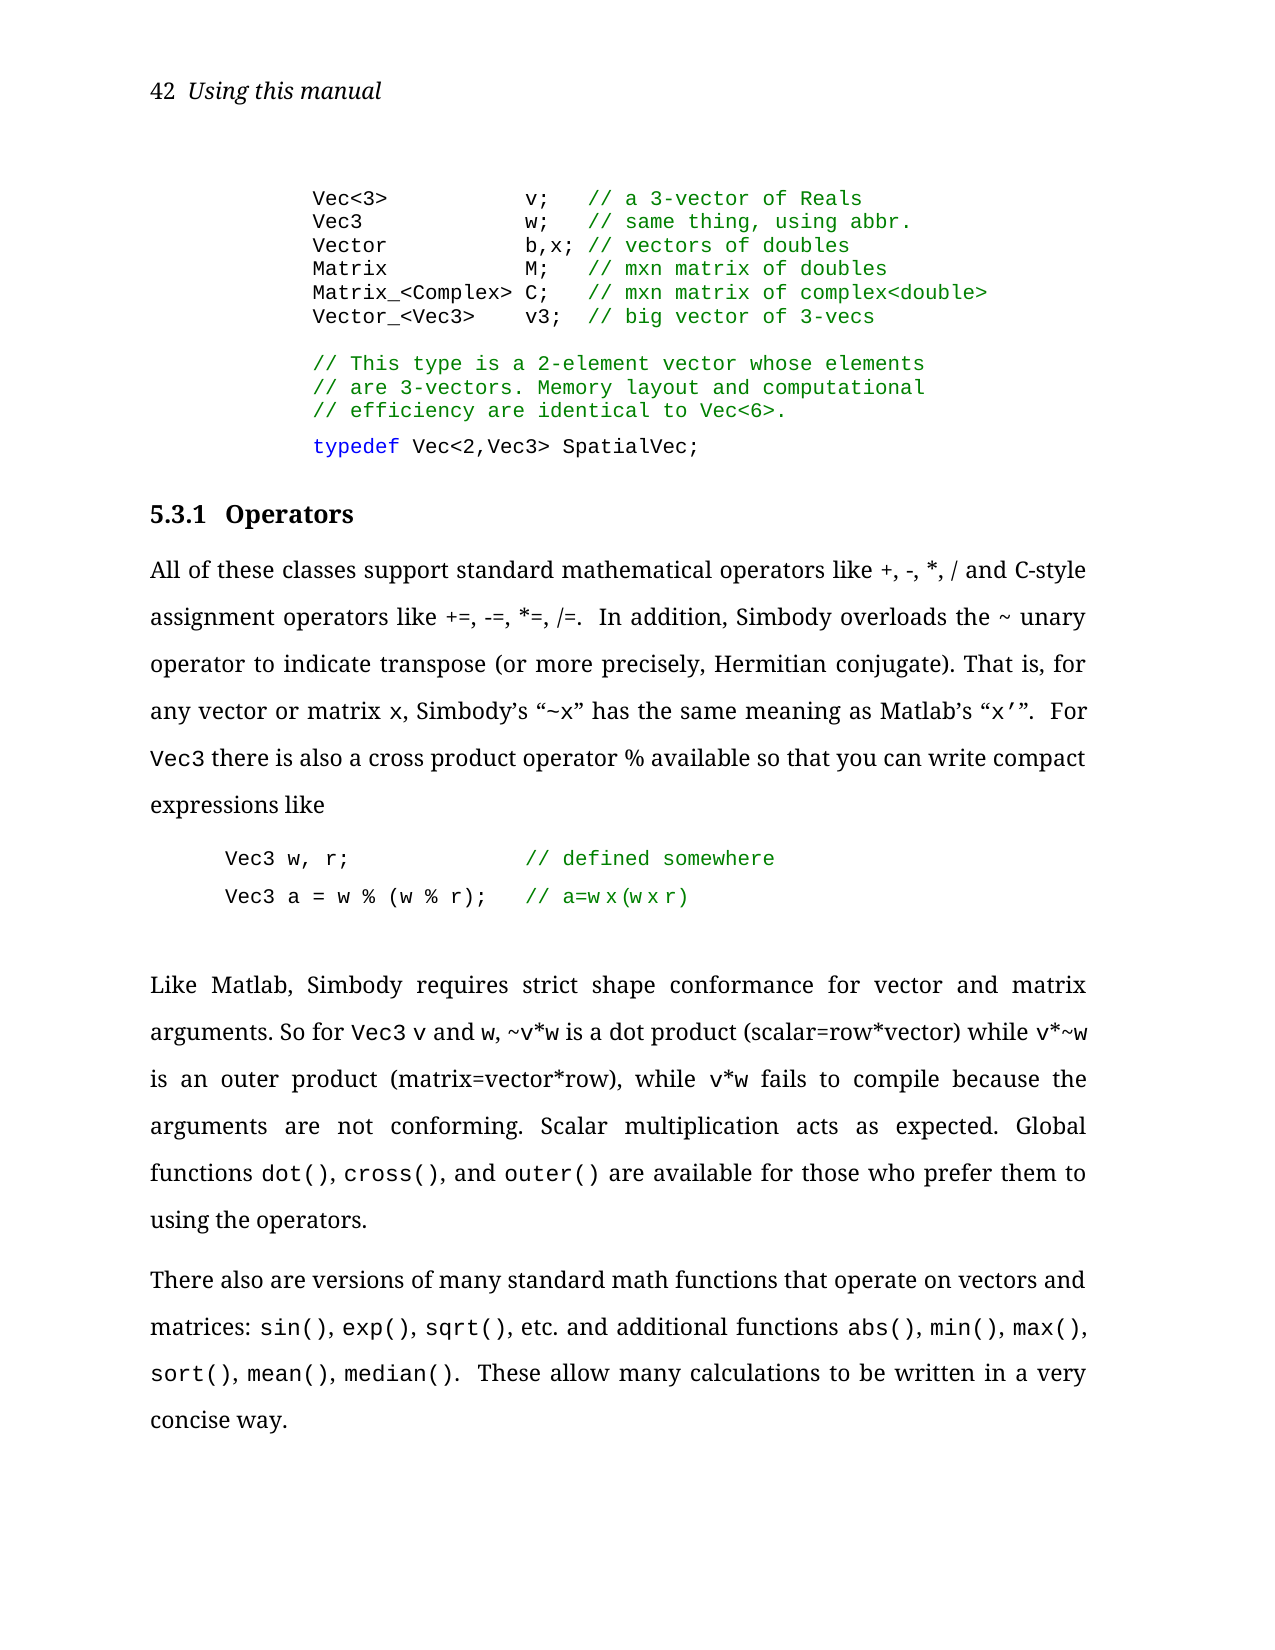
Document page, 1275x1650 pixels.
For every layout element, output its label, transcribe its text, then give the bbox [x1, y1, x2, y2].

text All of these classes support standard mathematical operators like +, -, *, / and C-style assignment operators like +=, -=, *=, /=. In addition, Simbody overloads the ~ unary operator to indicate transpose (or more precisely, Hermitian conjugate). That is, for any vector or matrix x, Simbody’s “~x” has the same meaning as Matlab’s “x’”. For Vec3 there is also a cross product operator % available so that you can write compact expressions like [150, 554, 1087, 820]
text typedef Vec<2,Vec3> SpatialVec; [300, 436, 1087, 460]
text Vec3 w, r; // defined somewhere [225, 848, 1087, 872]
text Vec<3> v; // a 3-vector of Reals Vec3 w; // same thing, using abbr. Vector b,x; // vectors of doubles Matrix M; // mxn matrix of doubles Matrix_<Complex> C; // mxn matrix of complex<double> Vector_<Vec3> v3; // big vector of 3-vecs // This type is a 2-element vector whose elements // are 3-vectors. Memory layout and computational // efficiency are identical to Vec<6>. [300, 187, 1087, 424]
text There also are versions of many standard math functions that operate on vectors and matrices: sin(), exp(), sqrt(), etc. and additional functions abs(), min(), max(), sort(), mean(), median(). These allow many calculations to be written in a very concise way. [150, 1263, 1087, 1436]
subtitle Operators [150, 497, 1087, 531]
text Vec3 a = w % (w % r); // a=w x (w x r) [225, 884, 1087, 910]
text Like Matlab, Simbody requires strict shape conformance for vector and matrix arguments. So for Vec3 v and w, ~v*w is a dot product (scalar=row*vector) while v*~w is an outer product (matrix=vector*row), while v*w fails to compile because the arguments are not conforming. Scalar multiplication acts as expected. Global functions dot(), cross(), and outer() are available for those who prefer them to using the operators. [150, 923, 1087, 1235]
